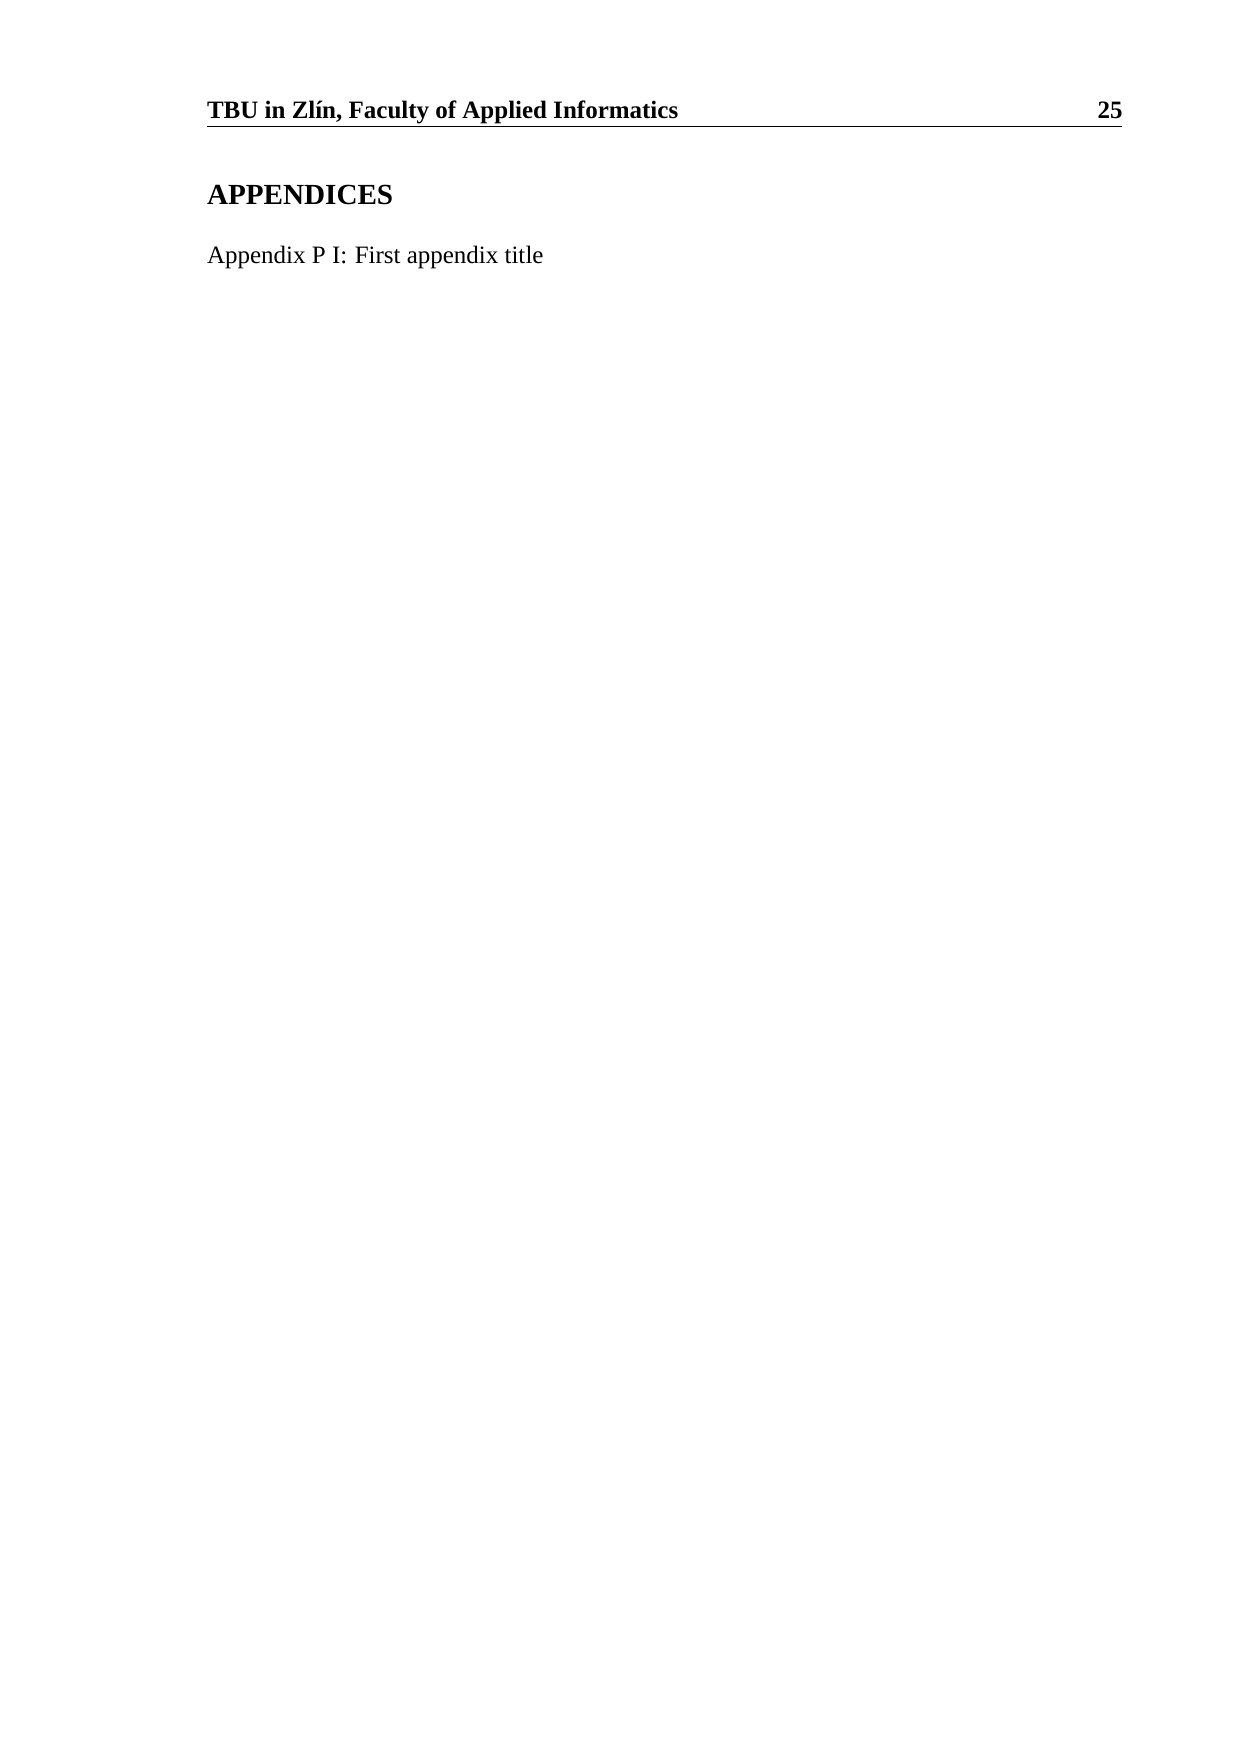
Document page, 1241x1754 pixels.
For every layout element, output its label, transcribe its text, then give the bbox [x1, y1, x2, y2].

text Appendix P I: First appendix title [207, 240, 1122, 269]
text Appendices [207, 177, 1122, 211]
